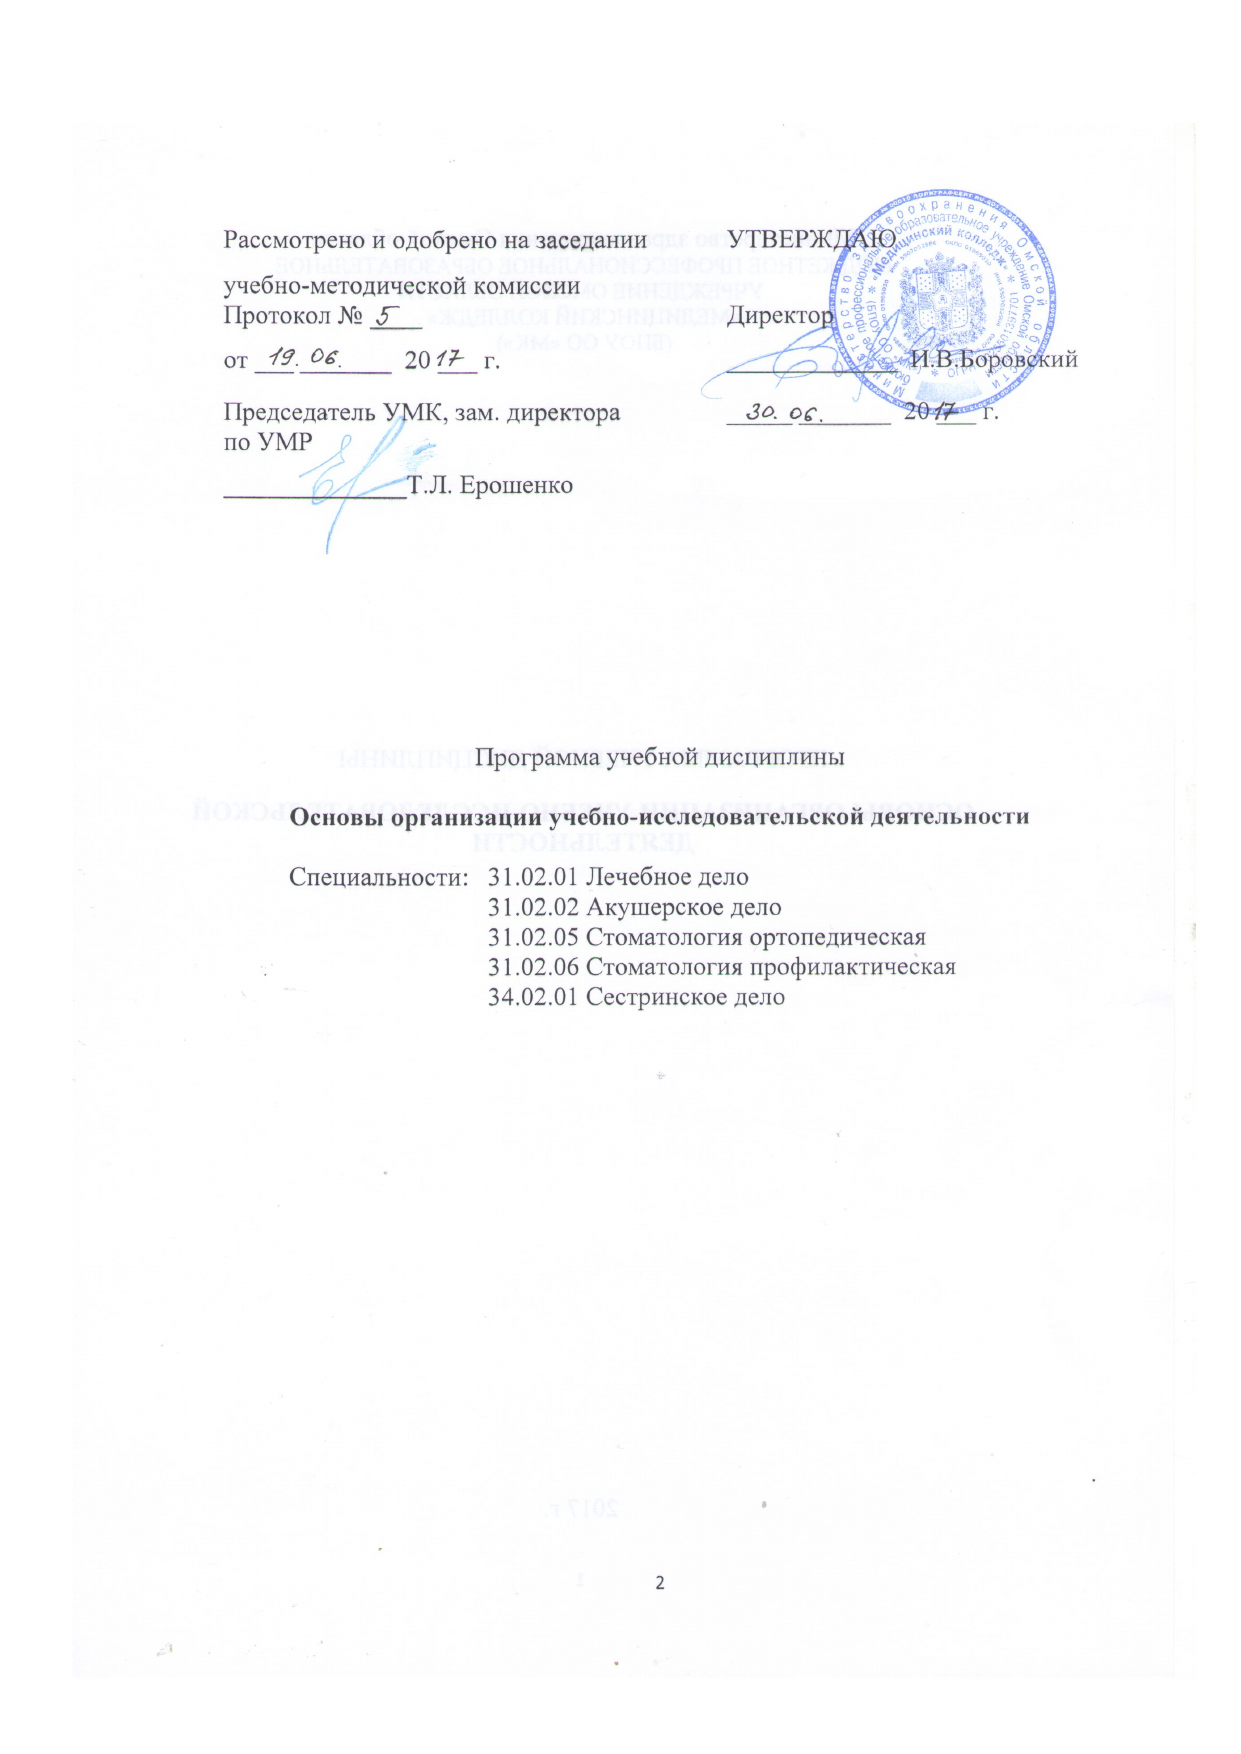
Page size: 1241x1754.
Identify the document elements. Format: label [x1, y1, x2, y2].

picture [62, 118, 1202, 1682]
